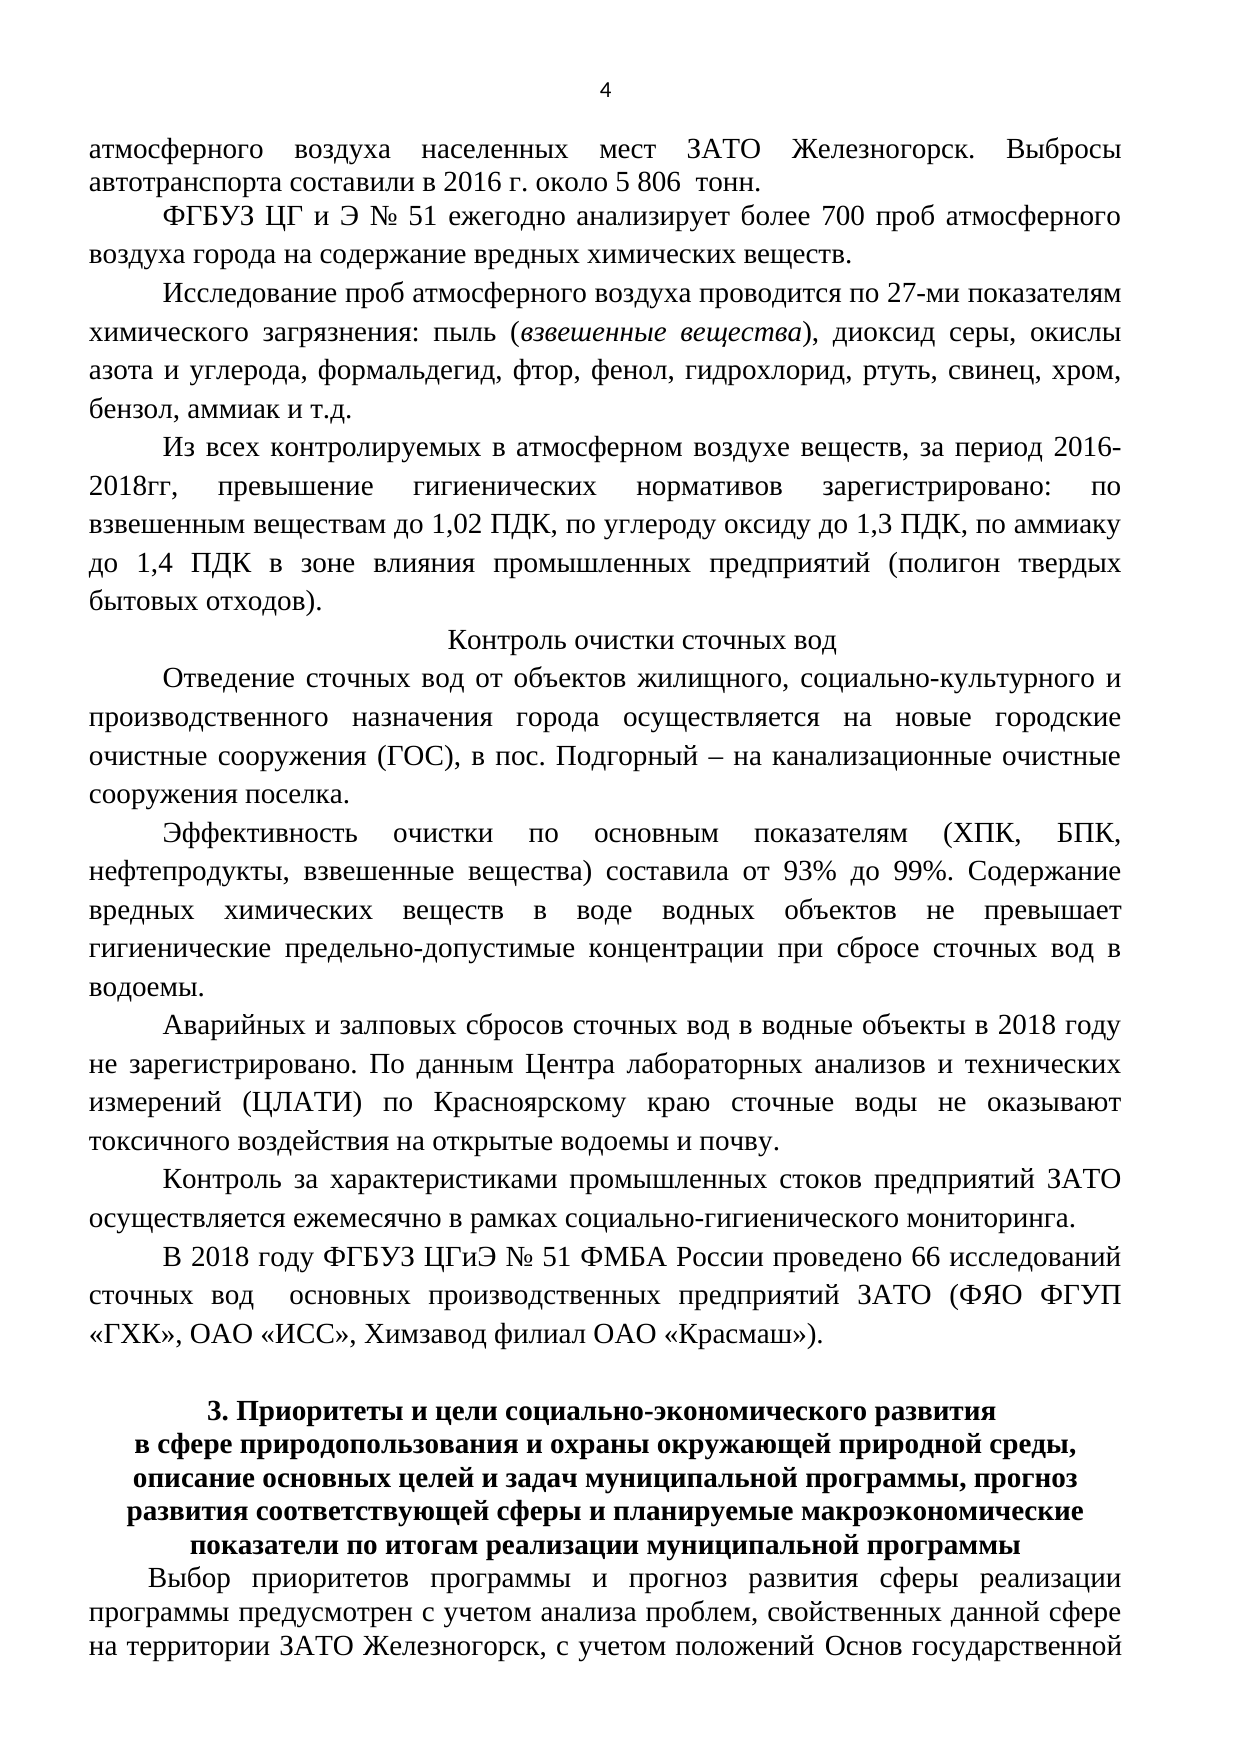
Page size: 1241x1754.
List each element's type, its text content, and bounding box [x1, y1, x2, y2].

text 3. Приоритеты и цели социально-экономического развития в сфере природопользования и охраны окружающей природной среды, описание основных целей и задач муниципальной программы, прогноз развития соответствующей сферы и планируемые макроэкономические показатели по итогам реализации муниципальной программы [89, 1393, 1122, 1561]
text Контроль очистки сточных вод [89, 622, 1122, 656]
text Отведение сточных вод от объектов жилищного, социально-культурного и производственного назначения города осуществляется на новые городские очистные сооружения (ГОС), в пос. Подгорный – на канализационные очистные сооружения поселка. [89, 661, 1122, 810]
text Из всех контролируемых в атмосферном воздухе веществ, за период 2016-2018гг, превышение гигиенических нормативов зарегистрировано: по взвешенным веществам до 1,02 ПДК, по углероду оксиду до 1,3 ПДК, по аммиаку до 1,4 ПДК в зоне влияния промышленных предприятий (полигон твердых бытовых отходов). [89, 429, 1122, 617]
text В 2018 году ФГБУЗ ЦГиЭ № 51 ФМБА России проведено 66 исследований сточных вод основных производственных предприятий ЗАТО (ФЯО ФГУП «ГХК», ОАО «ИСС», Химзавод филиал ОАО «Красмаш»). [89, 1239, 1122, 1349]
text ФГБУЗ ЦГ и Э № 51 ежегодно анализирует более 700 проб атмосферного воздуха города на содержание вредных химических веществ. [89, 198, 1122, 270]
text Аварийных и залповых сбросов сточных вод в водные объекты в 2018 году не зарегистрировано. По данным Центра лабораторных анализов и технических измерений (ЦЛАТИ) по Красноярскому краю сточные воды не оказывают токсичного воздействия на открытые водоемы и почву. [89, 1007, 1122, 1157]
text Исследование проб атмосферного воздуха проводится по 27-ми показателям химического загрязнения: пыль (взвешенные вещества), диоксид серы, окислы азота и углерода, формальдегид, фтор, фенол, гидрохлорид, ртуть, свинец, хром, бензол, аммиак и т.д. [89, 275, 1122, 424]
text Эффективность очистки по основным показателям (ХПК, БПК, нефтепродукты, взвешенные вещества) составила от 93% до 99%. Содержание вредных химических веществ в воде водных объектов не превышает гигиенические предельно-допустимые концентрации при сбросе сточных вод в водоемы. [89, 815, 1122, 1002]
text Контроль за характеристиками промышленных стоков предприятий ЗАТО осуществляется ежемесячно в рамках социально-гигиенического мониторинга. [89, 1162, 1122, 1234]
